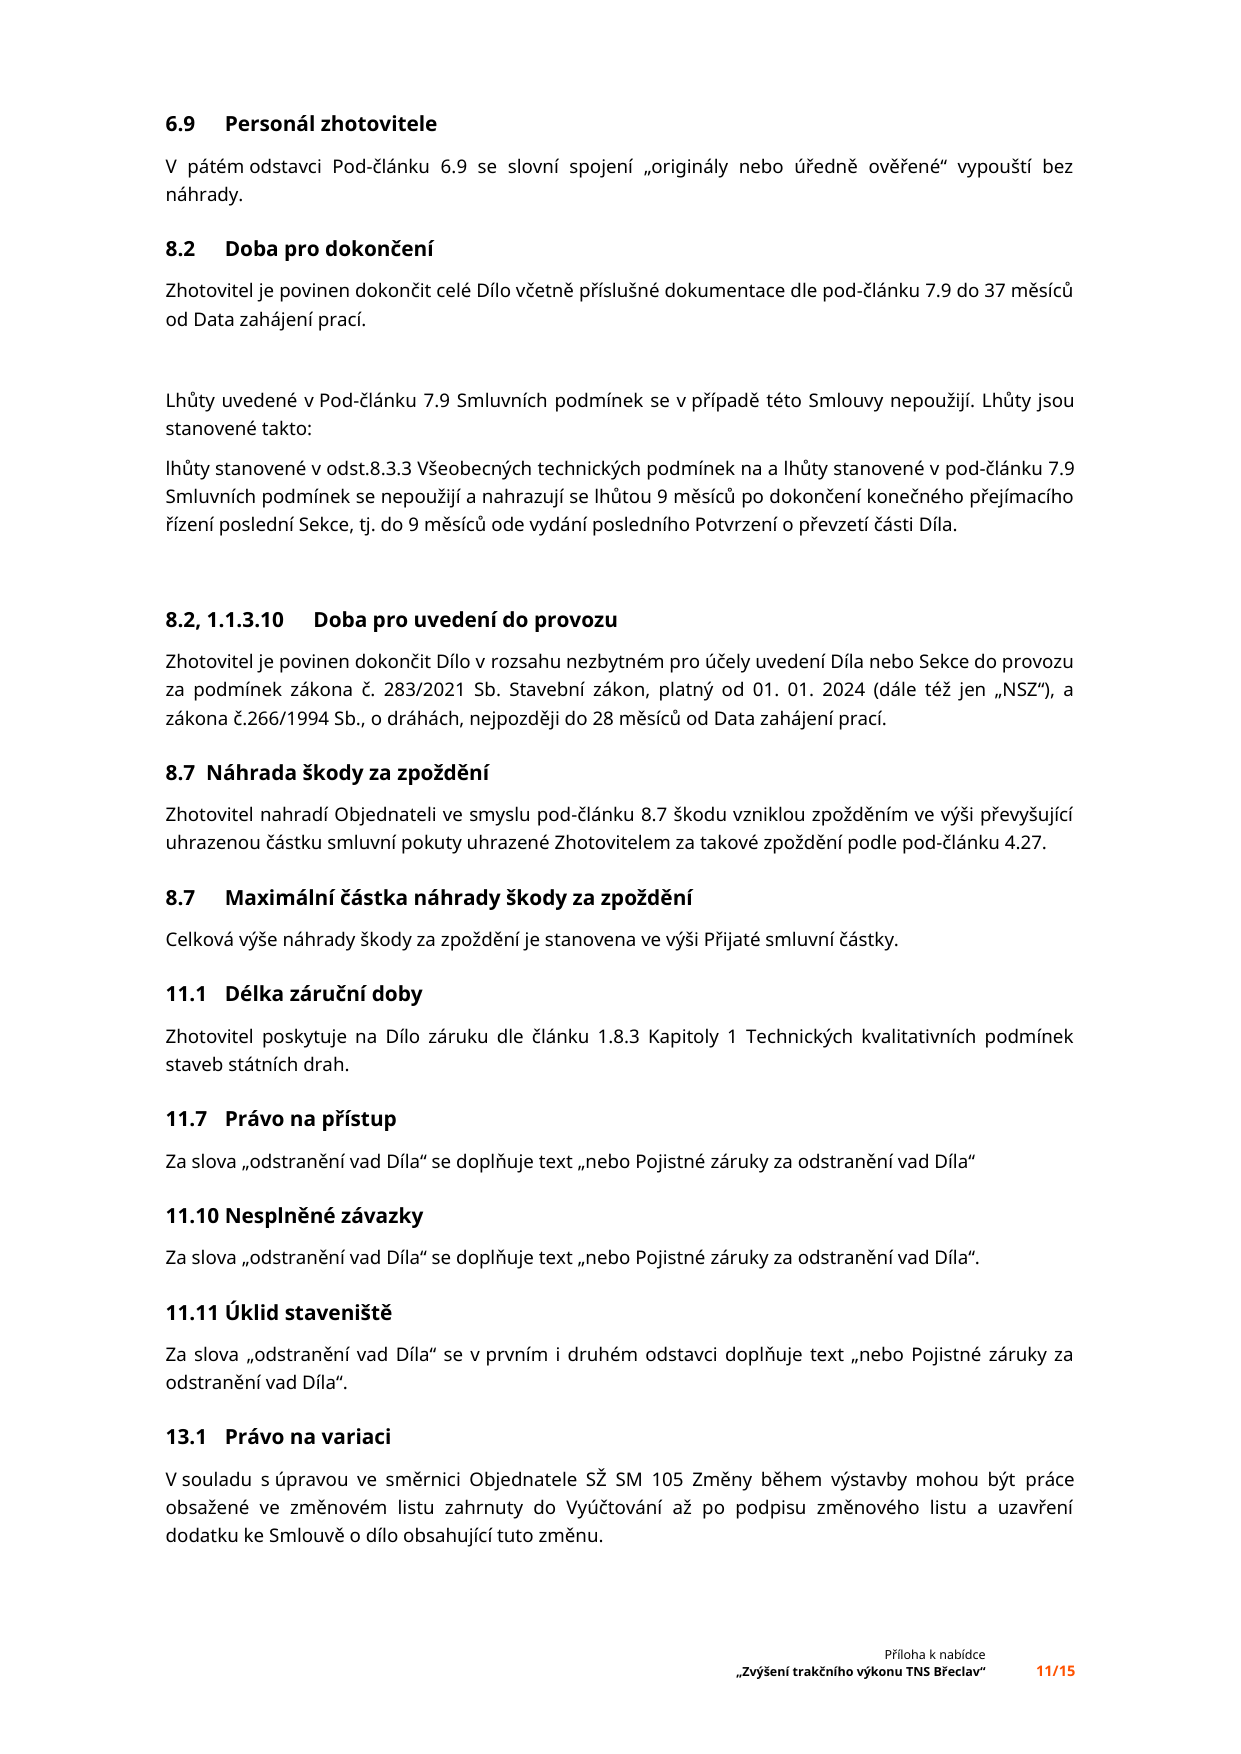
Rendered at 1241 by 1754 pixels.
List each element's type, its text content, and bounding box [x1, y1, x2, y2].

text 11.1 Délka záruční doby [165, 979, 1075, 1008]
text 8.2 Doba pro dokončení [165, 234, 1075, 262]
text Zhotovitel nahradí Objednateli ve smyslu pod-článku 8.7 škodu vzniklou zpožděním ve výši převyšující uhrazenou částku smluvní pokuty uhrazené Zhotovitelem za takové zpoždění podle pod-článku 4.27. [165, 802, 1075, 855]
text Za slova „odstranění vad Díla“ se doplňuje text „nebo Pojistné záruky za odstranění vad Díla“ [165, 1148, 1075, 1173]
text Zhotovitel poskytuje na Dílo záruku dle článku 1.8.3 Kapitoly 1 Technických kvalitativních podmínek staveb státních drah. [165, 1023, 1075, 1077]
text Lhůty uvedené v Pod-článku 7.9 Smluvních podmínek se v případě této Smlouvy nepoužijí. Lhůty jsou stanovené takto: [165, 387, 1075, 440]
text 11.11 Úklid staveniště [165, 1298, 1075, 1326]
text 13.1 Právo na variaci [165, 1422, 1075, 1451]
text Zhotovitel je povinen dokončit celé Dílo včetně příslušné dokumentace dle pod-článku 7.9 do 37 měsíců od Data zahájení prací. [165, 278, 1075, 331]
text Za slova „odstranění vad Díla“ se doplňuje text „nebo Pojistné záruky za odstranění vad Díla“. [165, 1245, 1075, 1270]
text lhůty stanovené v odst.8.3.3 Všeobecných technických podmínek na a lhůty stanovené v pod-článku 7.9 Smluvních podmínek se nepoužijí a nahrazují se lhůtou 9 měsíců po dokončení konečného přejímacího řízení poslední Sekce, tj. do 9 měsíců ode vydání posledního Potvrzení o převzetí části Díla. [165, 455, 1075, 537]
text 11.7 Právo na přístup [165, 1104, 1075, 1133]
text 8.2, 1.1.3.10 Doba pro uvedení do provozu [165, 605, 1075, 633]
text Zhotovitel je povinen dokončit Dílo v rozsahu nezbytném pro účely uvedení Díla nebo Sekce do provozu za podmínek zákona č. 283/2021 Sb. Stavební zákon, platný od 01. 01. 2024 (dále též jen „NSZ“), a zákona č.266/1994 Sb., o dráhách, nejpozději do 28 měsíců od Data zahájení prací. [165, 649, 1075, 730]
text 8.7 Náhrada škody za zpoždění [165, 758, 1075, 786]
text 11.10 Nesplněné závazky [165, 1201, 1075, 1229]
text Celková výše náhrady škody za zpoždění je stanovena ve výši Přijaté smluvní částky. [165, 926, 1075, 952]
text 8.7 Maximální částka náhrady škody za zpoždění [165, 883, 1075, 911]
text Za slova „odstranění vad Díla“ se v prvním i druhém odstavci doplňuje text „nebo Pojistné záruky za odstranění vad Díla“. [165, 1341, 1075, 1395]
list V pátém odstavci Pod-článku 6.9 se slovní spojení „originály nebo úředně ověřené“ vypouští bez náhrady. [165, 153, 1075, 207]
text 6.9 Personál zhotovitele [165, 109, 1075, 138]
text V souladu s úpravou ve směrnici Objednatele SŽ SM 105 Změny během výstavby mohou být práce obsažené ve změnovém listu zahrnuty do Vyúčtování až po podpisu změnového listu a uzavření dodatku ke Smlouvě o dílo obsahující tuto změnu. [165, 1466, 1075, 1548]
